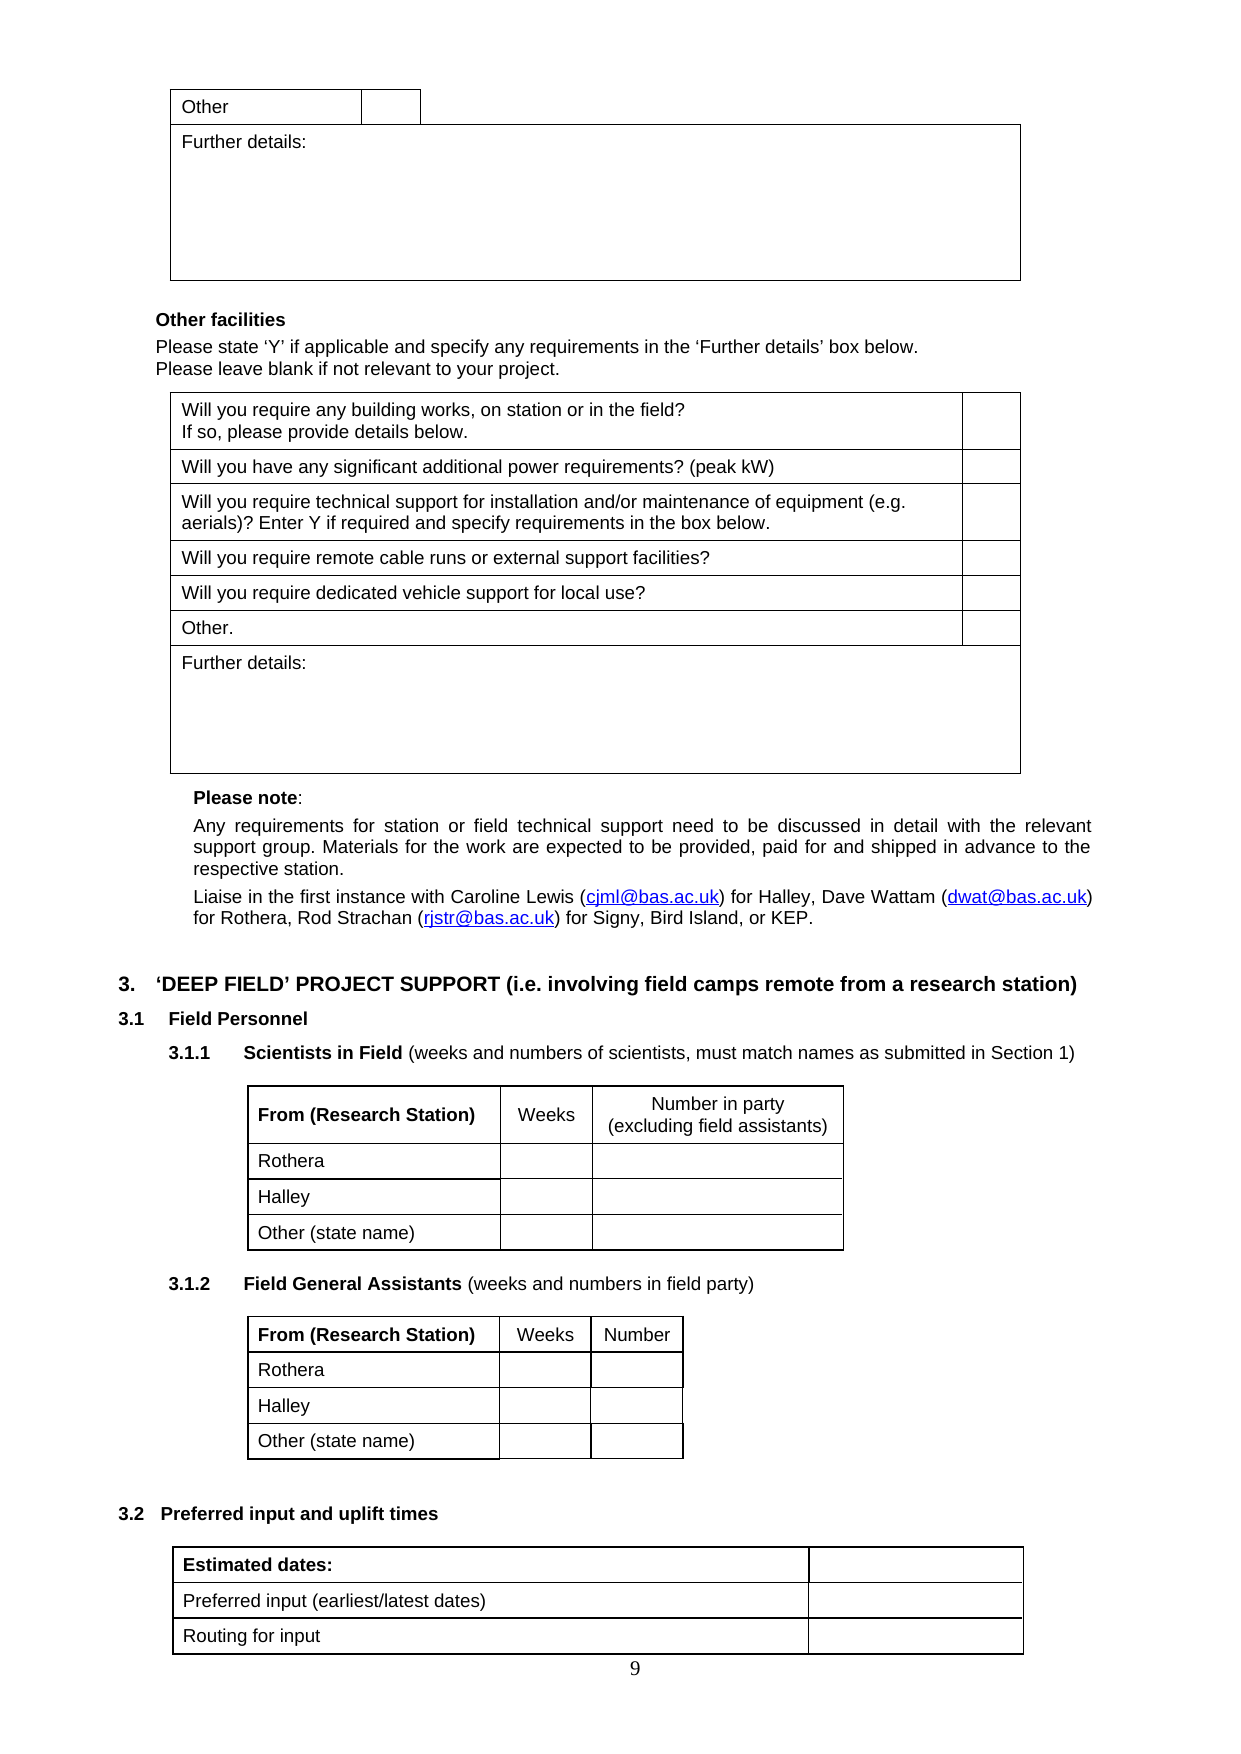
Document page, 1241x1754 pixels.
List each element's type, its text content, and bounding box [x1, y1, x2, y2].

table_cell [963, 484, 1020, 540]
text Please note: [193, 787, 1152, 808]
table_cell [593, 1214, 843, 1249]
table_cell Further details: [171, 646, 1020, 773]
table_cell Rothera [249, 1144, 500, 1178]
table_cell Halley [249, 1180, 500, 1214]
table_cell [501, 1144, 592, 1178]
table_cell Will you require remote cable runs or external support facilities? [171, 541, 962, 575]
table_cell Routing for input [174, 1619, 808, 1653]
table_header From (Research Station) [249, 1317, 499, 1351]
table_cell [592, 1353, 682, 1387]
table_cell Halley [249, 1388, 499, 1422]
table_cell [501, 1215, 592, 1249]
table_cell [500, 1388, 590, 1422]
table_cell [963, 450, 1020, 483]
table_header Number [592, 1317, 682, 1351]
list Field General Assistants (weeks and numbers in field party) [168, 1272, 1152, 1294]
table_header Weeks [501, 1087, 592, 1142]
table_cell [963, 576, 1020, 609]
list Scientists in Field (weeks and numbers of scientists, must match names as submitted in Section 1) [168, 1042, 1093, 1064]
table_cell [591, 1388, 682, 1422]
table_cell [593, 1178, 843, 1214]
table_header [810, 1548, 1023, 1582]
list ‘DEEP FIELD’ PROJECT SUPPORT (i.e. involving field camps remote from a research station) [118, 972, 1093, 996]
text Please state ‘Y’ if applicable and specify any requirements in the ‘Further details’ box below. Please leave blank if not relevant to your project. [155, 336, 1004, 379]
table_cell Further details: [171, 125, 1020, 280]
list Preferred input and uplift times [118, 1503, 1152, 1524]
table_cell Other [171, 90, 361, 124]
table_cell Other (state name) [249, 1215, 500, 1249]
table_cell [809, 1582, 1023, 1617]
table_cell Other. [171, 611, 962, 644]
table_header Weeks [500, 1317, 590, 1351]
table_cell [963, 541, 1020, 575]
table_cell Other (state name) [249, 1424, 499, 1458]
table_cell [592, 1424, 682, 1458]
table_cell Preferred input (earliest/latest dates) [174, 1583, 808, 1617]
table_header From (Research Station) [249, 1087, 500, 1142]
table_cell [963, 611, 1020, 644]
table_header Will you require any building works, on station or in the field? If so, please provide details below. [171, 393, 962, 448]
table_cell Rothera [249, 1353, 499, 1387]
table_cell [362, 90, 420, 124]
text Liaise in the first instance with Caroline Lewis (cjml@bas.ac.uk) for Halley, Dave Wattam (dwat@bas.ac.uk) for Rothera, Rod Strachan (rjstr@bas.ac.uk) for Signy, Bird Island, or KEP. [193, 885, 1093, 928]
table_cell [500, 1353, 590, 1387]
table_cell [593, 1144, 843, 1178]
table_cell [500, 1424, 590, 1458]
text Any requirements for station or field technical support need to be discussed in detail with the relevant support group. Materials for the work are expected to be provided, paid for and shipped in advance to the respective station. [193, 814, 1093, 879]
table_header Estimated dates: [174, 1548, 808, 1582]
table_cell [809, 1617, 1023, 1653]
table_cell Will you require dedicated vehicle support for local use? [171, 576, 962, 609]
table_header Number in party (excluding field assistants) [593, 1087, 843, 1142]
table_header [963, 393, 1020, 448]
table_cell Will you require technical support for installation and/or maintenance of equipment (e.g. aerials)? Enter Y if required and specify requirements in the box below. [171, 484, 962, 540]
table_cell [501, 1179, 592, 1214]
list Field Personnel [118, 1008, 1152, 1030]
text Other facilities [155, 308, 1152, 330]
table_cell Will you have any significant additional power requirements? (peak kW) [171, 450, 962, 483]
